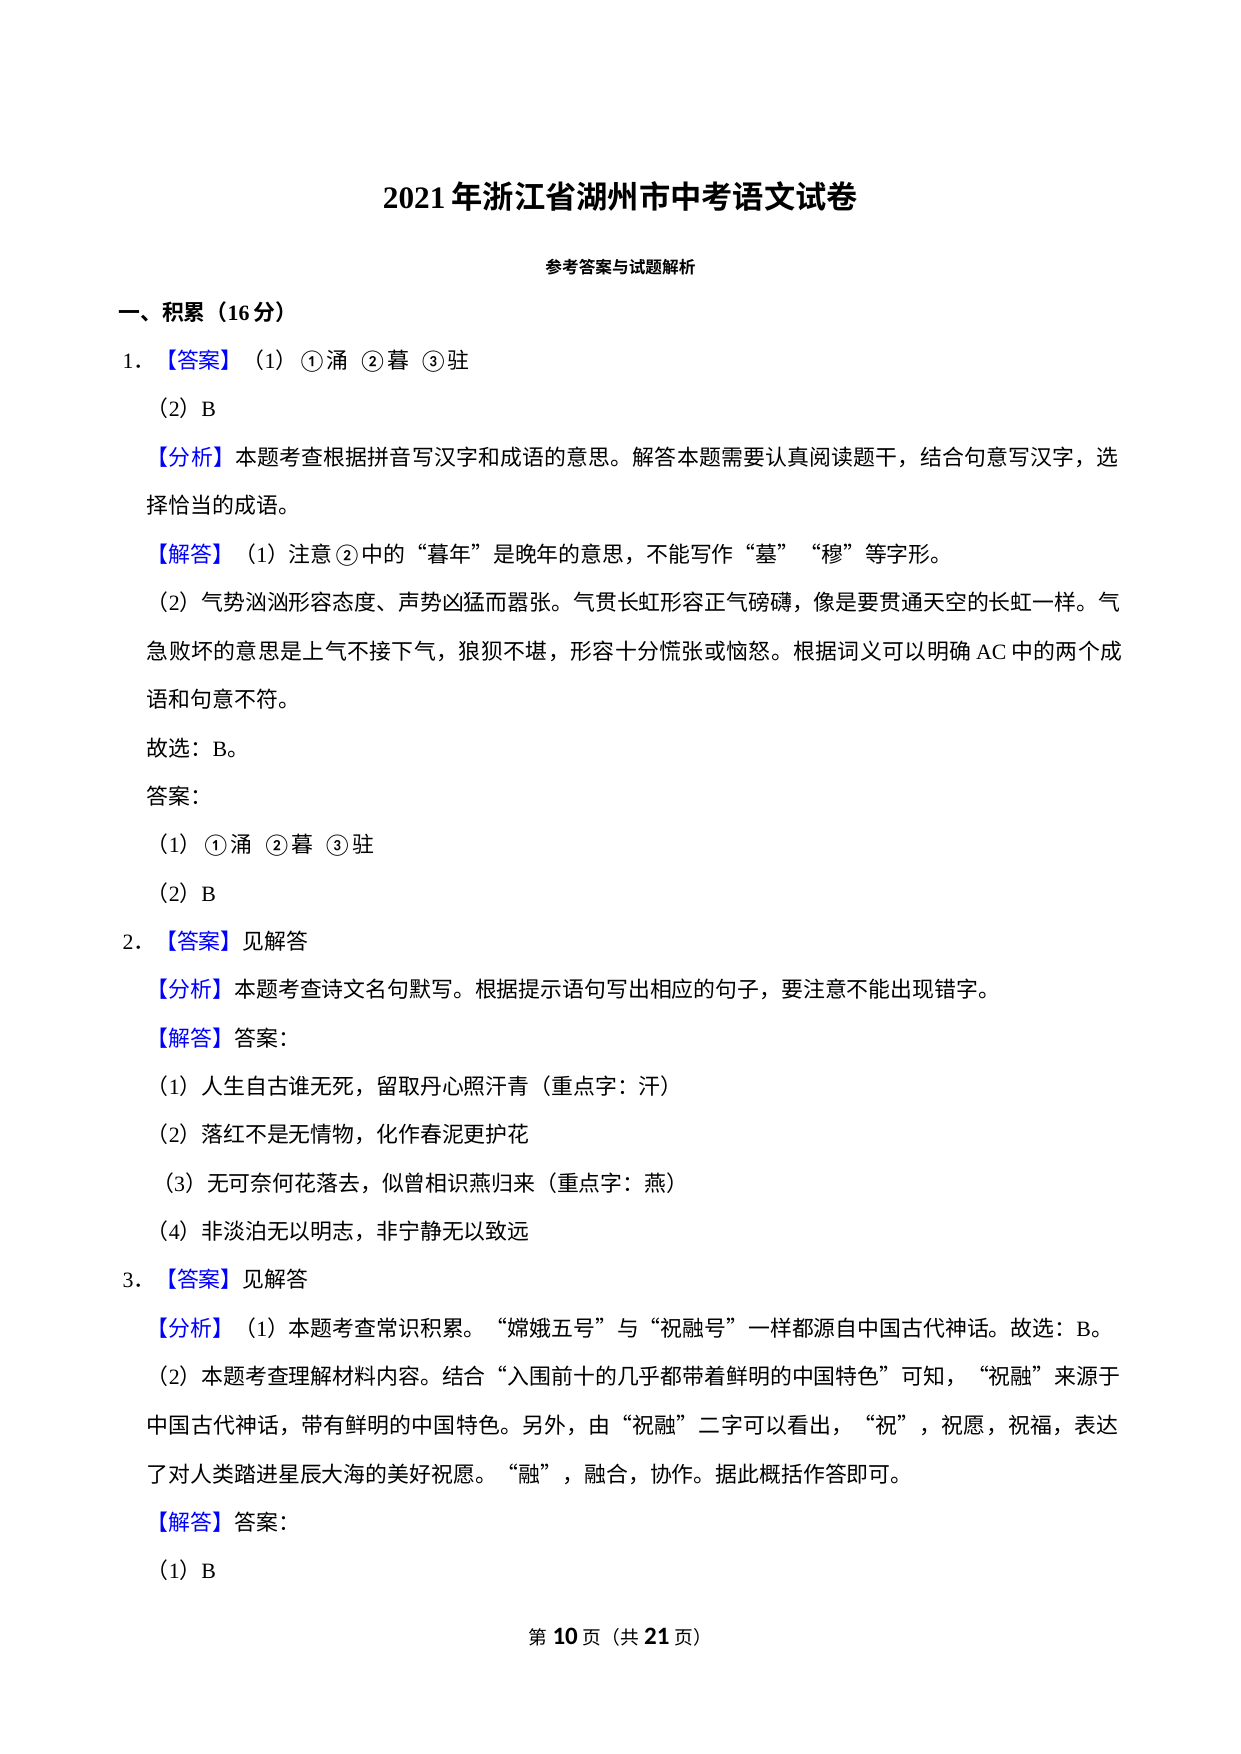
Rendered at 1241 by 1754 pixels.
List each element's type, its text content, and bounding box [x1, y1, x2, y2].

text 【分析】本题考查根据拼音写汉字和成语的意思。解答本题需要认真阅读题干，结合句意写汉字，选择恰当的成语。 [147, 439, 1122, 520]
text （3）无可奈何花落去，似曾相识燕归来（重点字：燕） [147, 1165, 1122, 1198]
text （1）人生自古谁无死，留取丹心照汗青（重点字：汗） [147, 1069, 1122, 1101]
text 答案： [147, 779, 1122, 811]
text （2）B [147, 391, 1122, 423]
text （2）落红不是无情物，化作春泥更护花 [147, 1117, 1122, 1149]
text 一、积累（16分） [118, 294, 1122, 327]
text 3．【答案】见解答 [122, 1262, 1122, 1294]
text （2）本题考查理解材料内容。结合“入围前十的几乎都带着鲜明的中国特色”可知，“祝融”来源于中国古代神话，带有鲜明的中国特色。另外，由“祝融”二字可以看出，“祝”，祝愿，祝福，表达了对人类踏进星辰大海的美好祝愿。“融”，融合，协作。据此概括作答即可。 [147, 1359, 1122, 1489]
text （2）B [147, 875, 1122, 908]
text （1）B [147, 1553, 1122, 1585]
text 【解答】答案： [147, 1020, 1122, 1053]
text 【解答】答案： [147, 1504, 1122, 1537]
text 【分析】本题考查诗文名句默写。根据提示语句写出相应的句子，要注意不能出现错字。 [147, 972, 1122, 1004]
text 【分析】（1）本题考查常识积累。“嫦娥五号”与“祝融号”一样都源自中国古代神话。故选：B。 [147, 1310, 1122, 1343]
text （4）非淡泊无以明志，非宁静无以致远 [147, 1214, 1122, 1246]
text （1）①涌 ②暮 ③驻 [147, 827, 1122, 859]
text 2021年浙江省湖州市中考语文试卷 [118, 162, 1122, 227]
text （2）气势汹汹形容态度、声势凶猛而嚣张。气贯长虹形容正气磅礴，像是要贯通天空的长虹一样。气急败坏的意思是上气不接下气，狼狈不堪，形容十分慌张或恼怒。根据词义可以明确AC中的两个成语和句意不符。 [147, 584, 1122, 714]
text 1．【答案】（1）①涌 ②暮 ③驻 [122, 342, 1122, 375]
text 2．【答案】见解答 [122, 924, 1122, 956]
text 【解答】（1）注意②中的“暮年”是晚年的意思，不能写作“墓”“穆”等字形。 [147, 536, 1122, 569]
text 故选：B。 [147, 730, 1122, 763]
text 参考答案与试题解析 [118, 249, 1122, 282]
